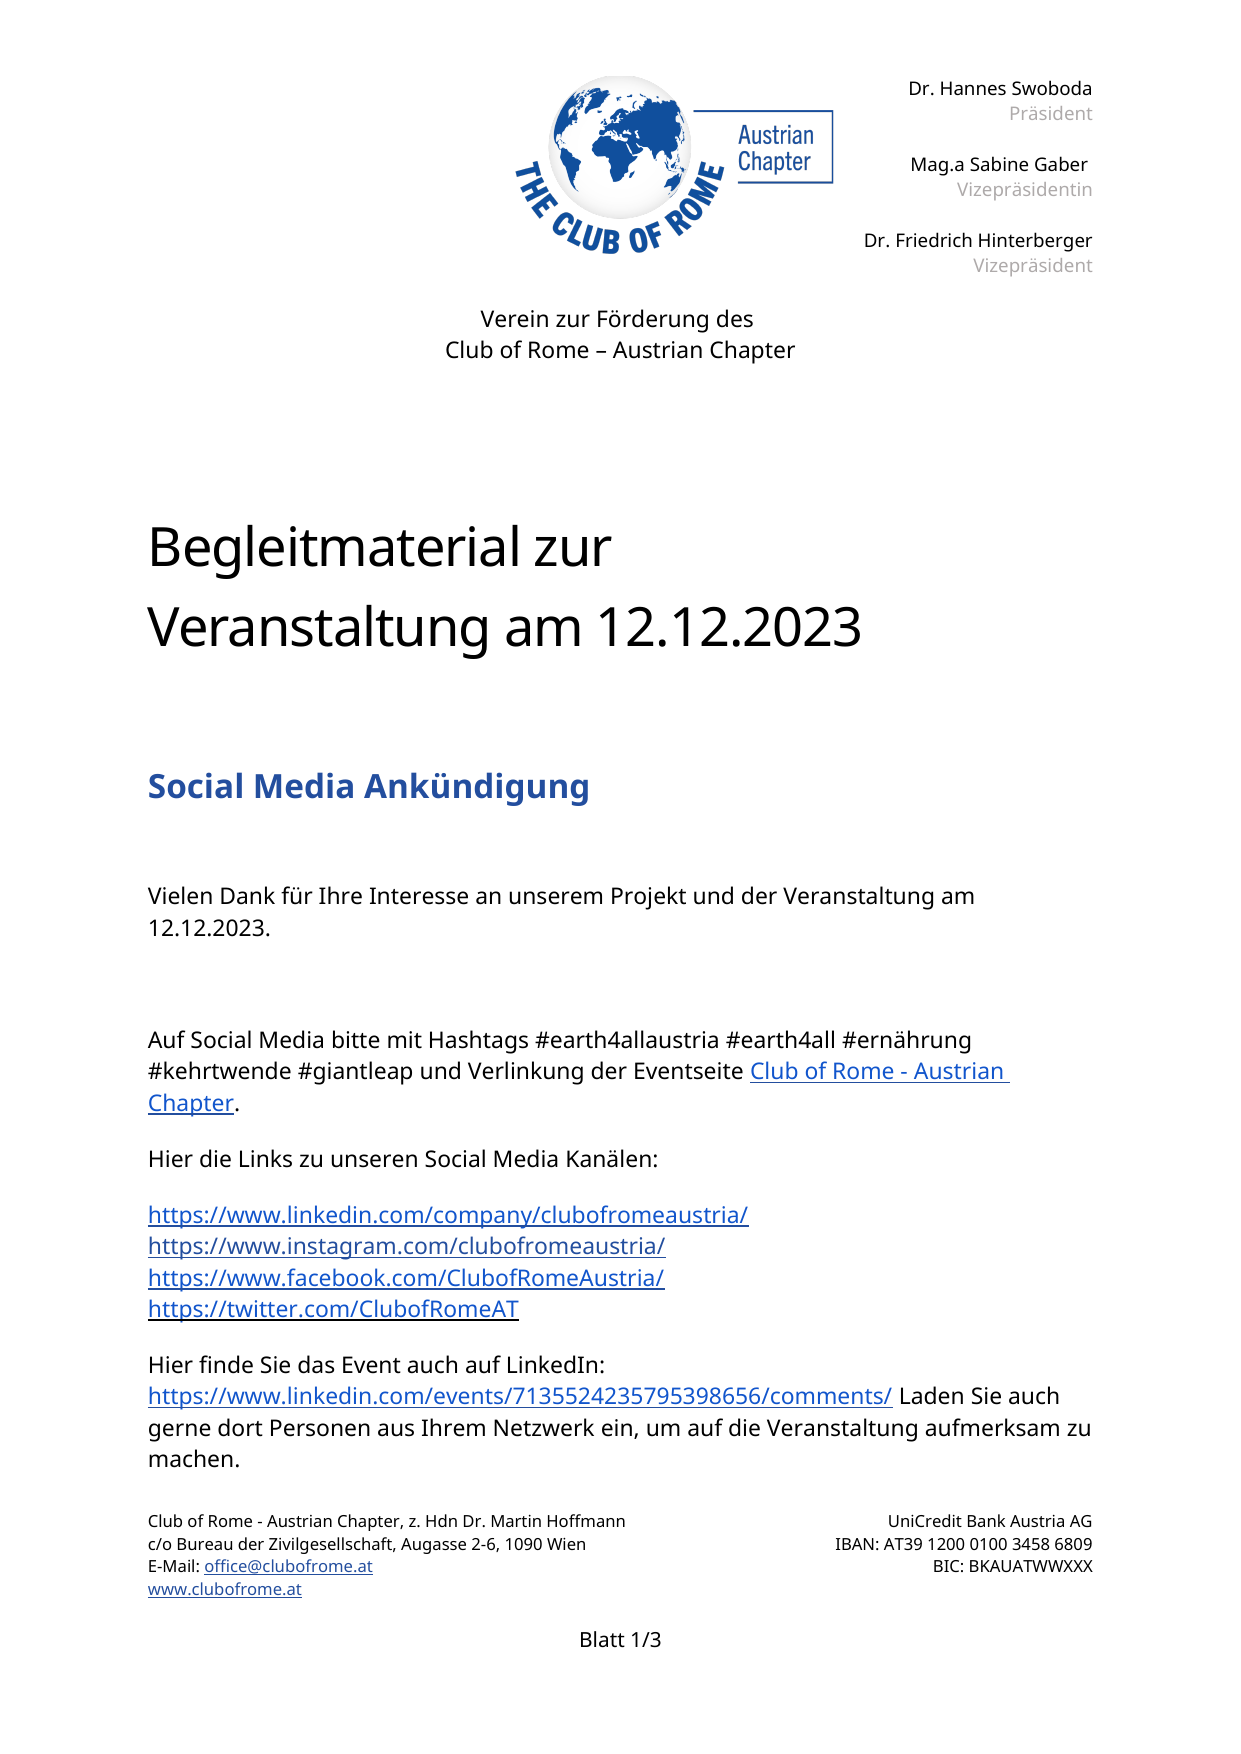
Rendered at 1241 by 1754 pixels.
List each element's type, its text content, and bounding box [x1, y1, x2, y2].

text Auf Social Media bitte mit Hashtags #earth4allaustria #earth4all #ernährung #kehrtwende #giantleap und Verlinkung der Eventseite Club of Rome - Austrian Chapter. [148, 1024, 1093, 1118]
text Vielen Dank für Ihre Interesse an unserem Projekt und der Veranstaltung am 12.12.2023. [148, 880, 1093, 943]
text Hier finde Sie das Event auch auf LinkedIn: https://www.linkedin.com/events/7135524235795398656/comments/ Laden Sie auch gerne dort Personen aus Ihrem Netzwerk ein, um auf die Veranstaltung aufmerksam zu machen. [148, 1349, 1093, 1474]
text Hier die Links zu unseren Social Media Kanälen: [148, 1143, 1093, 1174]
picture [406, 76, 834, 254]
title Begleitmaterial zur Veranstaltung am 12.12.2023 [148, 509, 1093, 662]
text https://www.linkedin.com/company/clubofromeaustria/ https://www.instagram.com/clubofromeaustria/ https://www.facebook.com/ClubofRomeAustria/ https://twitter.com/ClubofRomeAT [148, 1199, 1093, 1324]
subtitle Social Media Ankündigung [148, 763, 1093, 809]
